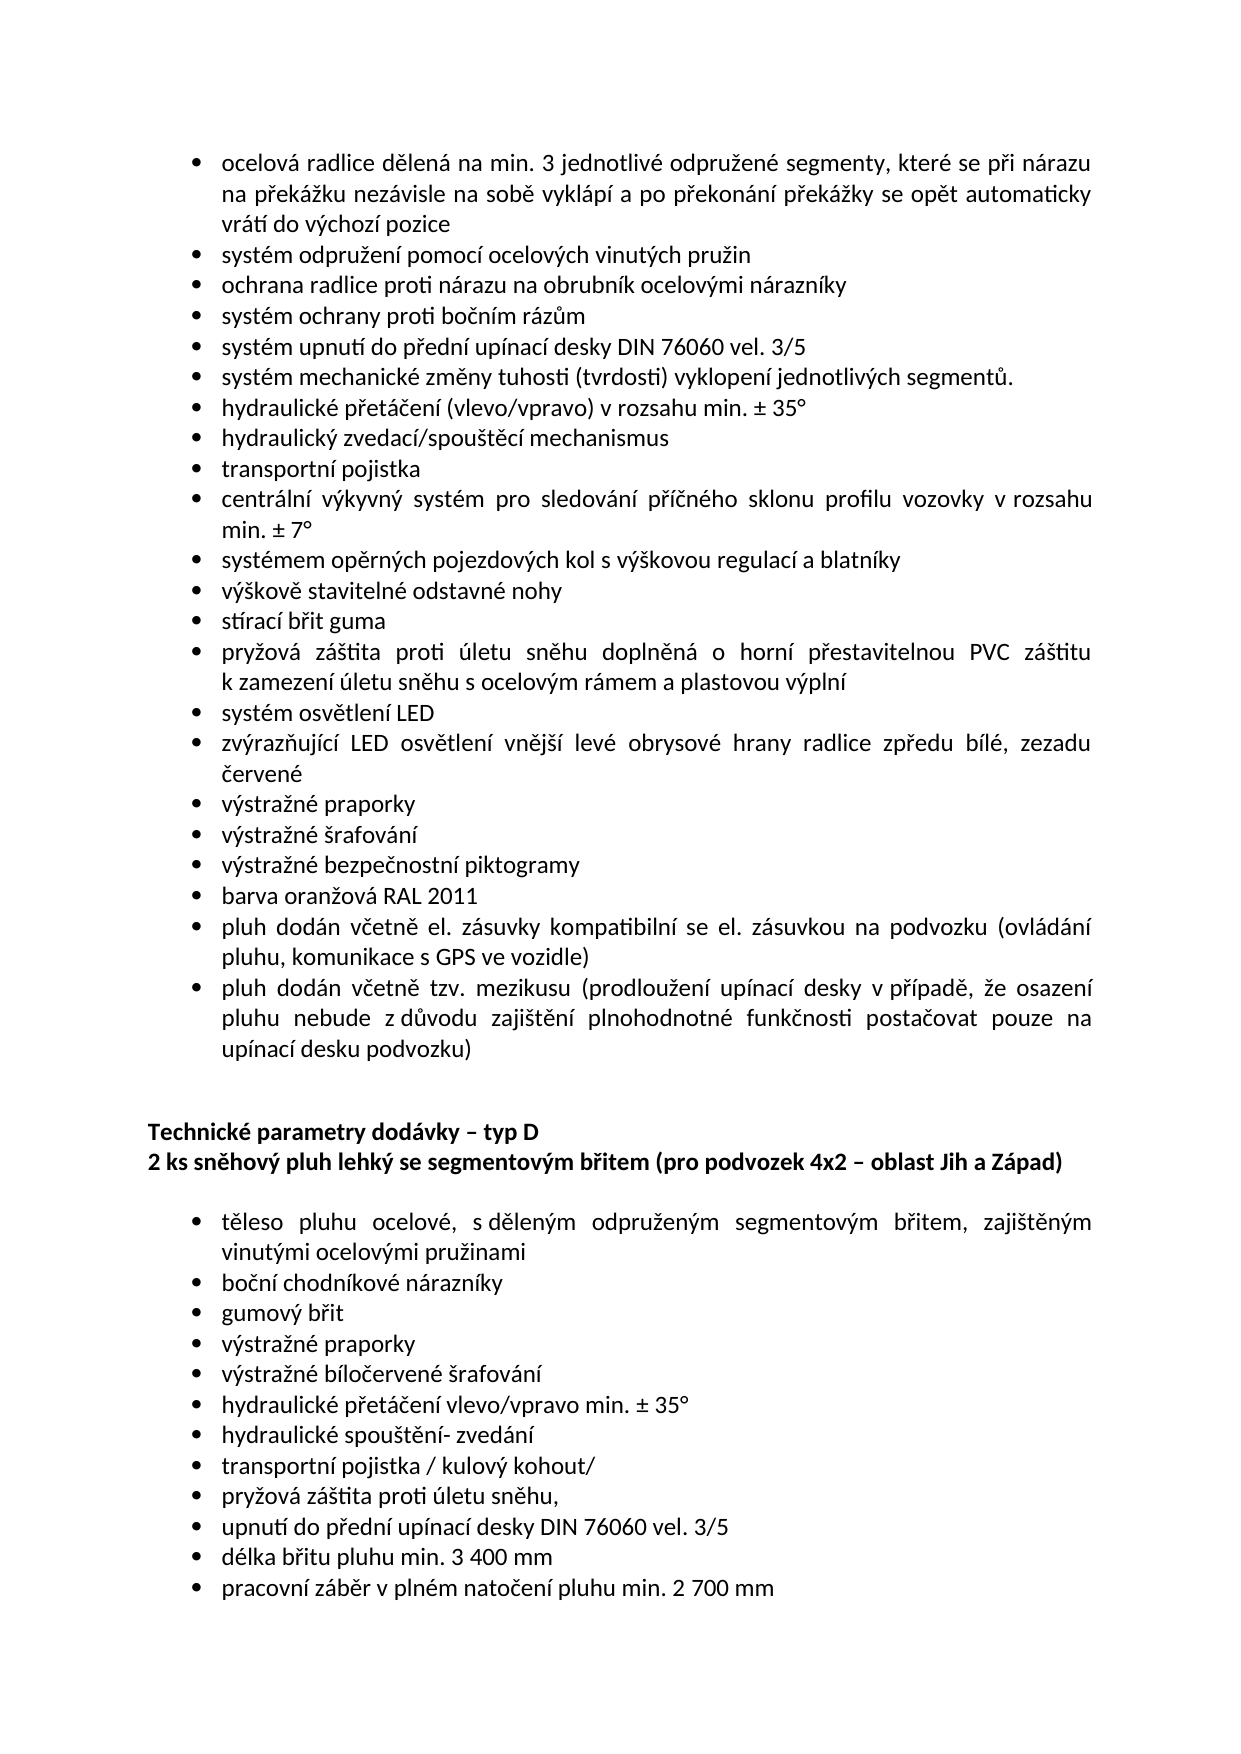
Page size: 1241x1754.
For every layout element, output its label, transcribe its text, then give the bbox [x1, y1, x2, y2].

list zvýrazňující LED osvětlení vnější levé obrysové hrany radlice zpředu bílé, zezadu červené [192, 727, 1093, 788]
list ochrana radlice proti nárazu na obrubník ocelovými nárazníky [192, 270, 1093, 300]
list systém odpružení pomocí ocelových vinutých pružin [192, 239, 1093, 270]
list transportní pojistka [192, 453, 1093, 483]
list výškově stavitelné odstavné nohy [192, 575, 1093, 605]
list výstražné bíločervené šrafování [192, 1358, 1093, 1389]
list pryžová záštita proti úletu sněhu, [192, 1480, 1093, 1511]
list výstražné bezpečnostní piktogramy [192, 849, 1093, 880]
list systém ochrany proti bočním rázům [192, 300, 1093, 331]
list výstražné šrafování [192, 819, 1093, 849]
list výstražné praporky [192, 1328, 1093, 1358]
list hydraulický zvedací/spouštěcí mechanismus [192, 422, 1093, 453]
list hydraulické spouštění- zvedání [192, 1419, 1093, 1450]
list pluh dodán včetně tzv. mezikusu (prodloužení upínací desky v případě, že osazení pluhu nebude z důvodu zajištění plnohodnotné funkčnosti postačovat pouze na upínací desku podvozku) [192, 972, 1093, 1063]
list centrální výkyvný systém pro sledování příčného sklonu profilu vozovky v rozsahu min. ± 7° [192, 483, 1093, 544]
text 2 ks sněhový pluh lehký se segmentovým břitem (pro podvozek 4x2 – oblast Jih a Západ) [148, 1146, 1093, 1177]
list barva oranžová RAL 2011 [192, 880, 1093, 911]
list těleso pluhu ocelové, s děleným odpruženým segmentovým břitem, zajištěným vinutými ocelovými pružinami [192, 1206, 1093, 1267]
list systém osvětlení LED [192, 697, 1093, 727]
list pryžová záštita proti úletu sněhu doplněná o horní přestavitelnou PVC záštitu k zamezení úletu sněhu s ocelovým rámem a plastovou výplní [192, 636, 1093, 697]
list hydraulické přetáčení (vlevo/vpravo) v rozsahu min. ± 35° [192, 392, 1093, 422]
list ocelová radlice dělená na min. 3 jednotlivé odpružené segmenty, které se při nárazu na překážku nezávisle na sobě vyklápí a po překonání překážky se opět automaticky vrátí do výchozí pozice [192, 148, 1093, 239]
list hydraulické přetáčení vlevo/vpravo min. ± 35° [192, 1389, 1093, 1419]
text Technické parametry dodávky – typ D [148, 1116, 1093, 1146]
list pluh dodán včetně el. zásuvky kompatibilní se el. zásuvkou na podvozku (ovládání pluhu, komunikace s GPS ve vozidle) [192, 911, 1093, 972]
list gumový břit [192, 1297, 1093, 1328]
list systém upnutí do přední upínací desky DIN 76060 vel. 3/5 [192, 331, 1093, 361]
list délka břitu pluhu min. 3 400 mm [192, 1541, 1093, 1572]
list boční chodníkové nárazníky [192, 1267, 1093, 1297]
list stírací břit guma [192, 605, 1093, 636]
list pracovní záběr v plném natočení pluhu min. 2 700 mm [192, 1572, 1093, 1602]
list systémem opěrných pojezdových kol s výškovou regulací a blatníky [192, 544, 1093, 575]
list systém mechanické změny tuhosti (tvrdosti) vyklopení jednotlivých segmentů. [192, 361, 1093, 392]
list upnutí do přední upínací desky DIN 76060 vel. 3/5 [192, 1511, 1093, 1541]
list výstražné praporky [192, 788, 1093, 819]
list transportní pojistka / kulový kohout/ [192, 1450, 1093, 1480]
